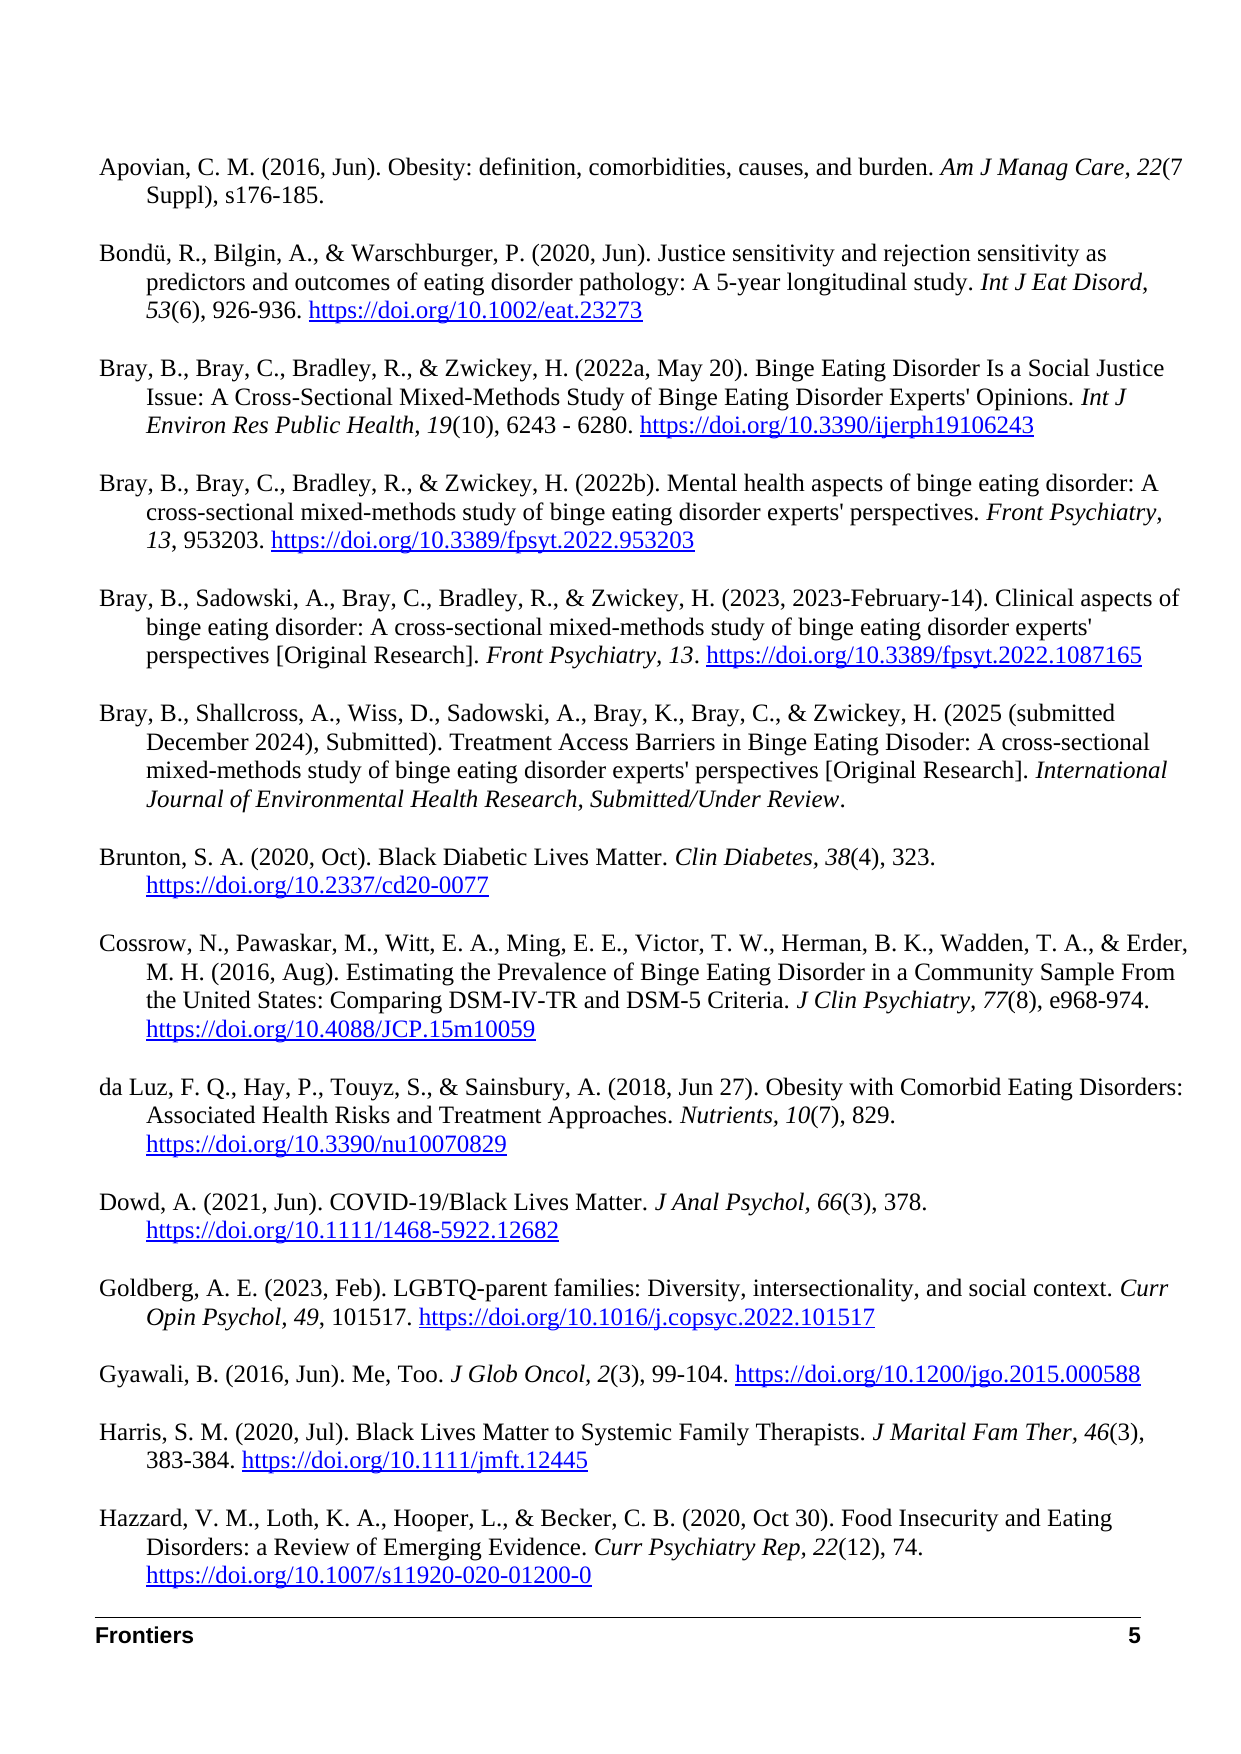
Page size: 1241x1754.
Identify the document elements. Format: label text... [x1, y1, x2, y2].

text Bray, B., Sadowski, A., Bray, C., Bradley, R., & Zwickey, H. (2023, 2023-February-14). Clinical aspects of binge eating disorder: A cross-sectional mixed-methods study of binge eating disorder experts' perspectives [Original Research]. Front Psychiatry, 13. https://doi.org/10.3389/fpsyt.2022.1087165 [99, 583, 1194, 669]
text da Luz, F. Q., Hay, P., Touyz, S., & Sainsbury, A. (2018, Jun 27). Obesity with Comorbid Eating Disorders: Associated Health Risks and Treatment Approaches. Nutrients, 10(7), 829. https://doi.org/10.3390/nu10070829 [99, 1072, 1194, 1158]
text Cossrow, N., Pawaskar, M., Witt, E. A., Ming, E. E., Victor, T. W., Herman, B. K., Wadden, T. A., & Erder, M. H. (2016, Aug). Estimating the Prevalence of Binge Eating Disorder in a Community Sample From the United States: Comparing DSM-IV-TR and DSM-5 Criteria. J Clin Psychiatry, 77(8), e968-974. https://doi.org/10.4088/JCP.15m10059 [99, 928, 1194, 1043]
text Bondü, R., Bilgin, A., & Warschburger, P. (2020, Jun). Justice sensitivity and rejection sensitivity as predictors and outcomes of eating disorder pathology: A 5-year longitudinal study. Int J Eat Disord, 53(6), 926-936. https://doi.org/10.1002/eat.23273 [99, 238, 1194, 324]
text Bray, B., Shallcross, A., Wiss, D., Sadowski, A., Bray, K., Bray, C., & Zwickey, H. (2025 (submitted December 2024), Submitted). Treatment Access Barriers in Binge Eating Disoder: A cross-sectional mixed-methods study of binge eating disorder experts' perspectives [Original Research]. International Journal of Environmental Health Research, Submitted/Under Review. [99, 698, 1194, 813]
text Brunton, S. A. (2020, Oct). Black Diabetic Lives Matter. Clin Diabetes, 38(4), 323. https://doi.org/10.2337/cd20-0077 [99, 842, 1194, 899]
text Harris, S. M. (2020, Jul). Black Lives Matter to Systemic Family Therapists. J Marital Fam Ther, 46(3), 383-384. https://doi.org/10.1111/jmft.12445 [99, 1417, 1194, 1474]
text Bray, B., Bray, C., Bradley, R., & Zwickey, H. (2022a, May 20). Binge Eating Disorder Is a Social Justice Issue: A Cross-Sectional Mixed-Methods Study of Binge Eating Disorder Experts' Opinions. Int J Environ Res Public Health, 19(10), 6243 - 6280. https://doi.org/10.3390/ijerph19106243 [99, 353, 1194, 439]
text Dowd, A. (2021, Jun). COVID-19/Black Lives Matter. J Anal Psychol, 66(3), 378. https://doi.org/10.1111/1468-5922.12682 [99, 1187, 1194, 1244]
text Apovian, C. M. (2016, Jun). Obesity: definition, comorbidities, causes, and burden. Am J Manag Care, 22(7 Suppl), s176-185. [99, 152, 1194, 209]
text Gyawali, B. (2016, Jun). Me, Too. J Glob Oncol, 2(3), 99-104. https://doi.org/10.1200/jgo.2015.000588 [99, 1359, 1194, 1388]
text Hazzard, V. M., Loth, K. A., Hooper, L., & Becker, C. B. (2020, Oct 30). Food Insecurity and Eating Disorders: a Review of Emerging Evidence. Curr Psychiatry Rep, 22(12), 74. https://doi.org/10.1007/s11920-020-01200-0 [99, 1503, 1194, 1589]
text Goldberg, A. E. (2023, Feb). LGBTQ-parent families: Diversity, intersectionality, and social context. Curr Opin Psychol, 49, 101517. https://doi.org/10.1016/j.copsyc.2022.101517 [99, 1273, 1194, 1330]
text Bray, B., Bray, C., Bradley, R., & Zwickey, H. (2022b). Mental health aspects of binge eating disorder: A cross-sectional mixed-methods study of binge eating disorder experts' perspectives. Front Psychiatry, 13, 953203. https://doi.org/10.3389/fpsyt.2022.953203 [99, 468, 1194, 554]
